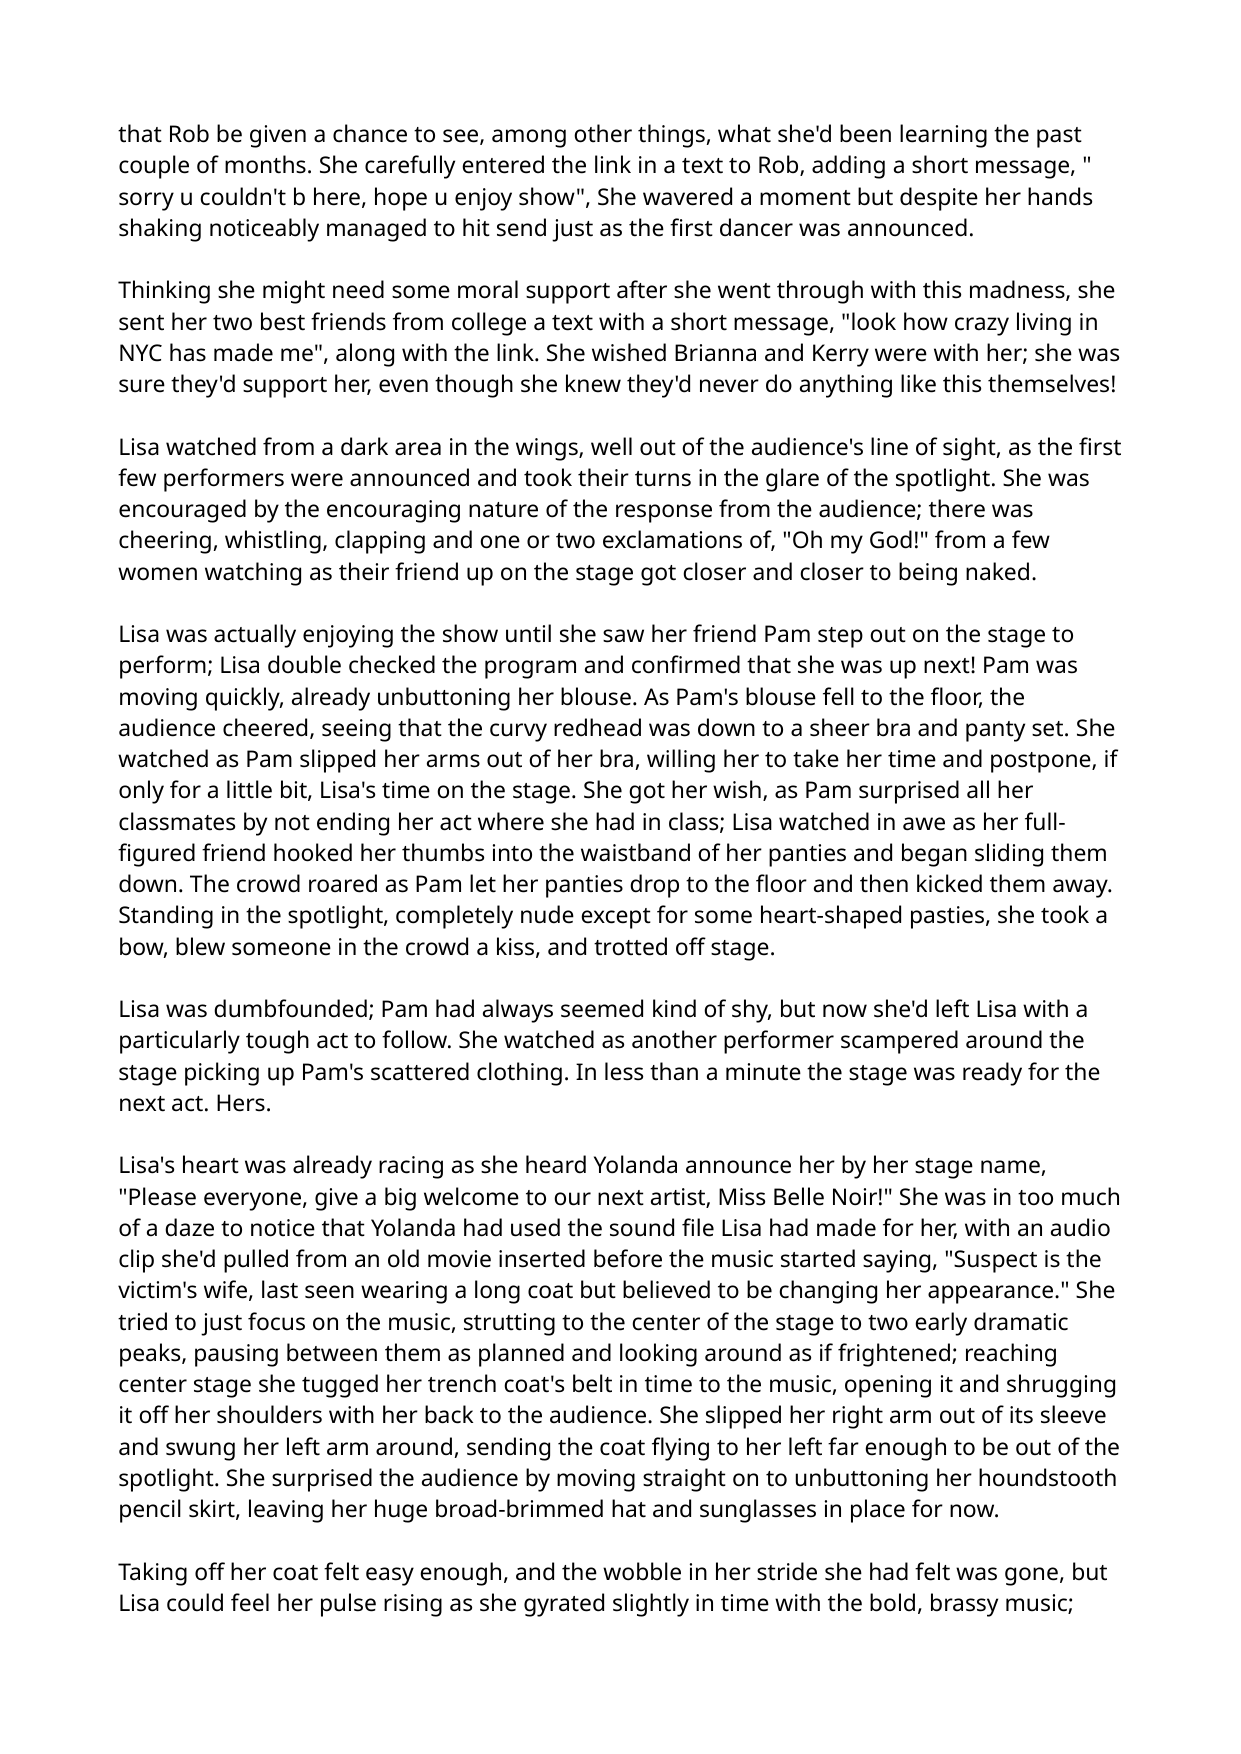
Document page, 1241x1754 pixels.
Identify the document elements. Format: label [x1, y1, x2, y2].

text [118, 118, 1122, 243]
text [118, 274, 1122, 1618]
